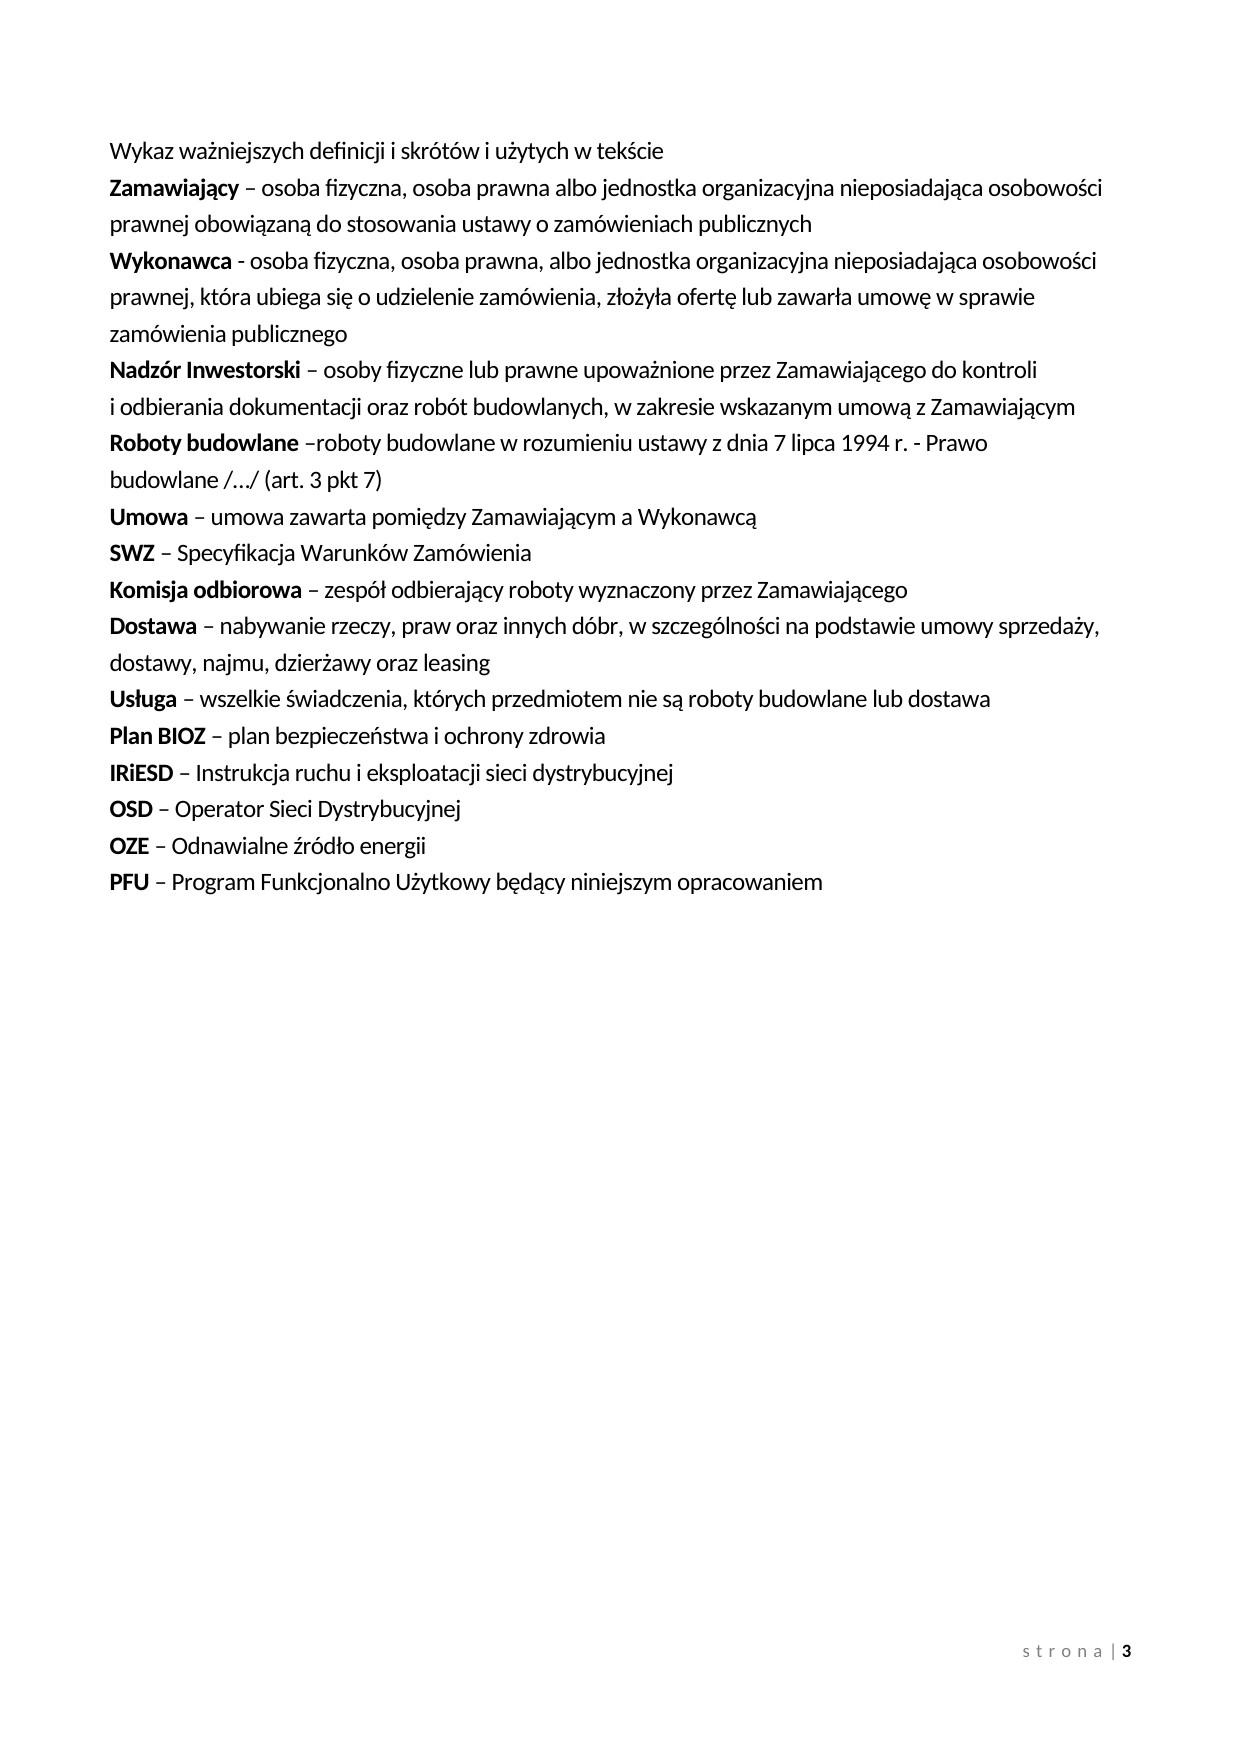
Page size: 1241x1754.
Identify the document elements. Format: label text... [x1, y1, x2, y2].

text Roboty budowlane –roboty budowlane w rozumieniu ustawy z dnia 7 lipca 1994 r. - Prawo budowlane /…/ (art. 3 pkt 7) [109, 428, 1131, 495]
text Komisja odbiorowa – zespół odbierający roboty wyznaczony przez Zamawiającego [109, 574, 1131, 604]
text Wykaz ważniejszych definicji i skrótów i użytych w tekście [109, 135, 1131, 166]
text PFU – Program Funkcjonalno Użytkowy będący niniejszym opracowaniem [109, 866, 1131, 897]
text OSD – Operator Sieci Dystrybucyjnej [109, 793, 1131, 824]
text IRiESD – Instrukcja ruchu i eksploatacji sieci dystrybucyjnej [109, 757, 1131, 787]
text Umowa – umowa zawarta pomiędzy Zamawiającym a Wykonawcą [109, 501, 1131, 531]
text Nadzór Inwestorski – osoby fizyczne lub prawne upoważnione przez Zamawiającego do kontroli i odbierania dokumentacji oraz robót budowlanych, w zakresie wskazanym umową z Zamawiającym [109, 354, 1131, 422]
text Plan BIOZ – plan bezpieczeństwa i ochrony zdrowia [109, 720, 1131, 751]
text SWZ – Specyfikacja Warunków Zamówienia [109, 537, 1131, 568]
text OZE – Odnawialne źródło energii [109, 830, 1131, 860]
text Dostawa – nabywanie rzeczy, praw oraz innych dóbr, w szczególności na podstawie umowy sprzedaży, dostawy, najmu, dzierżawy oraz leasing [109, 610, 1131, 677]
text Wykonawca - osoba fizyczna, osoba prawna, albo jednostka organizacyjna nieposiadająca osobowości prawnej, która ubiega się o udzielenie zamówienia, złożyła ofertę lub zawarła umowę w sprawie zamówienia publicznego [109, 245, 1131, 348]
text Zamawiający – osoba fizyczna, osoba prawna albo jednostka organizacyjna nieposiadająca osobowości prawnej obowiązaną do stosowania ustawy o zamówieniach publicznych [109, 172, 1131, 239]
text Usługa – wszelkie świadczenia, których przedmiotem nie są roboty budowlane lub dostawa [109, 683, 1131, 714]
